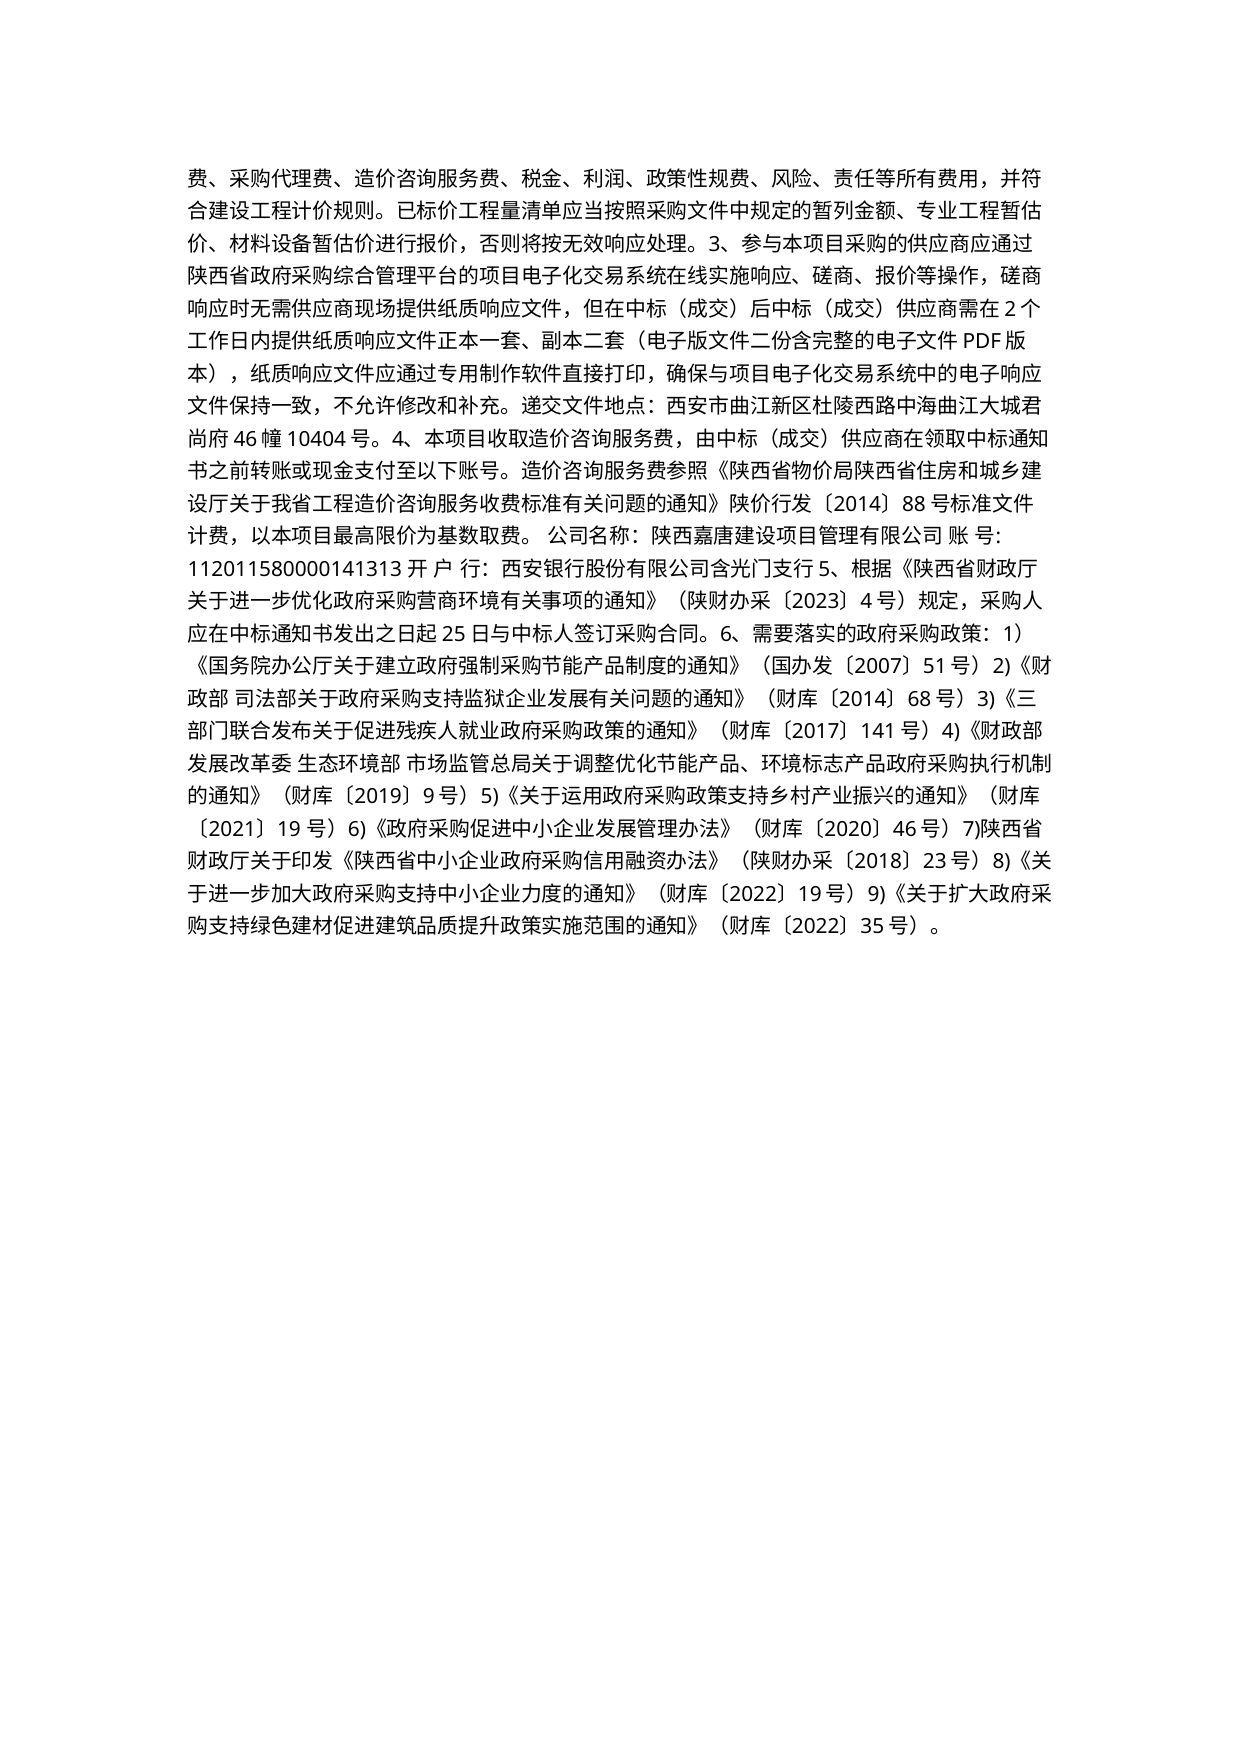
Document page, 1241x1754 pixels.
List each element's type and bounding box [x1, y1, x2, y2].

text [187, 162, 1053, 942]
